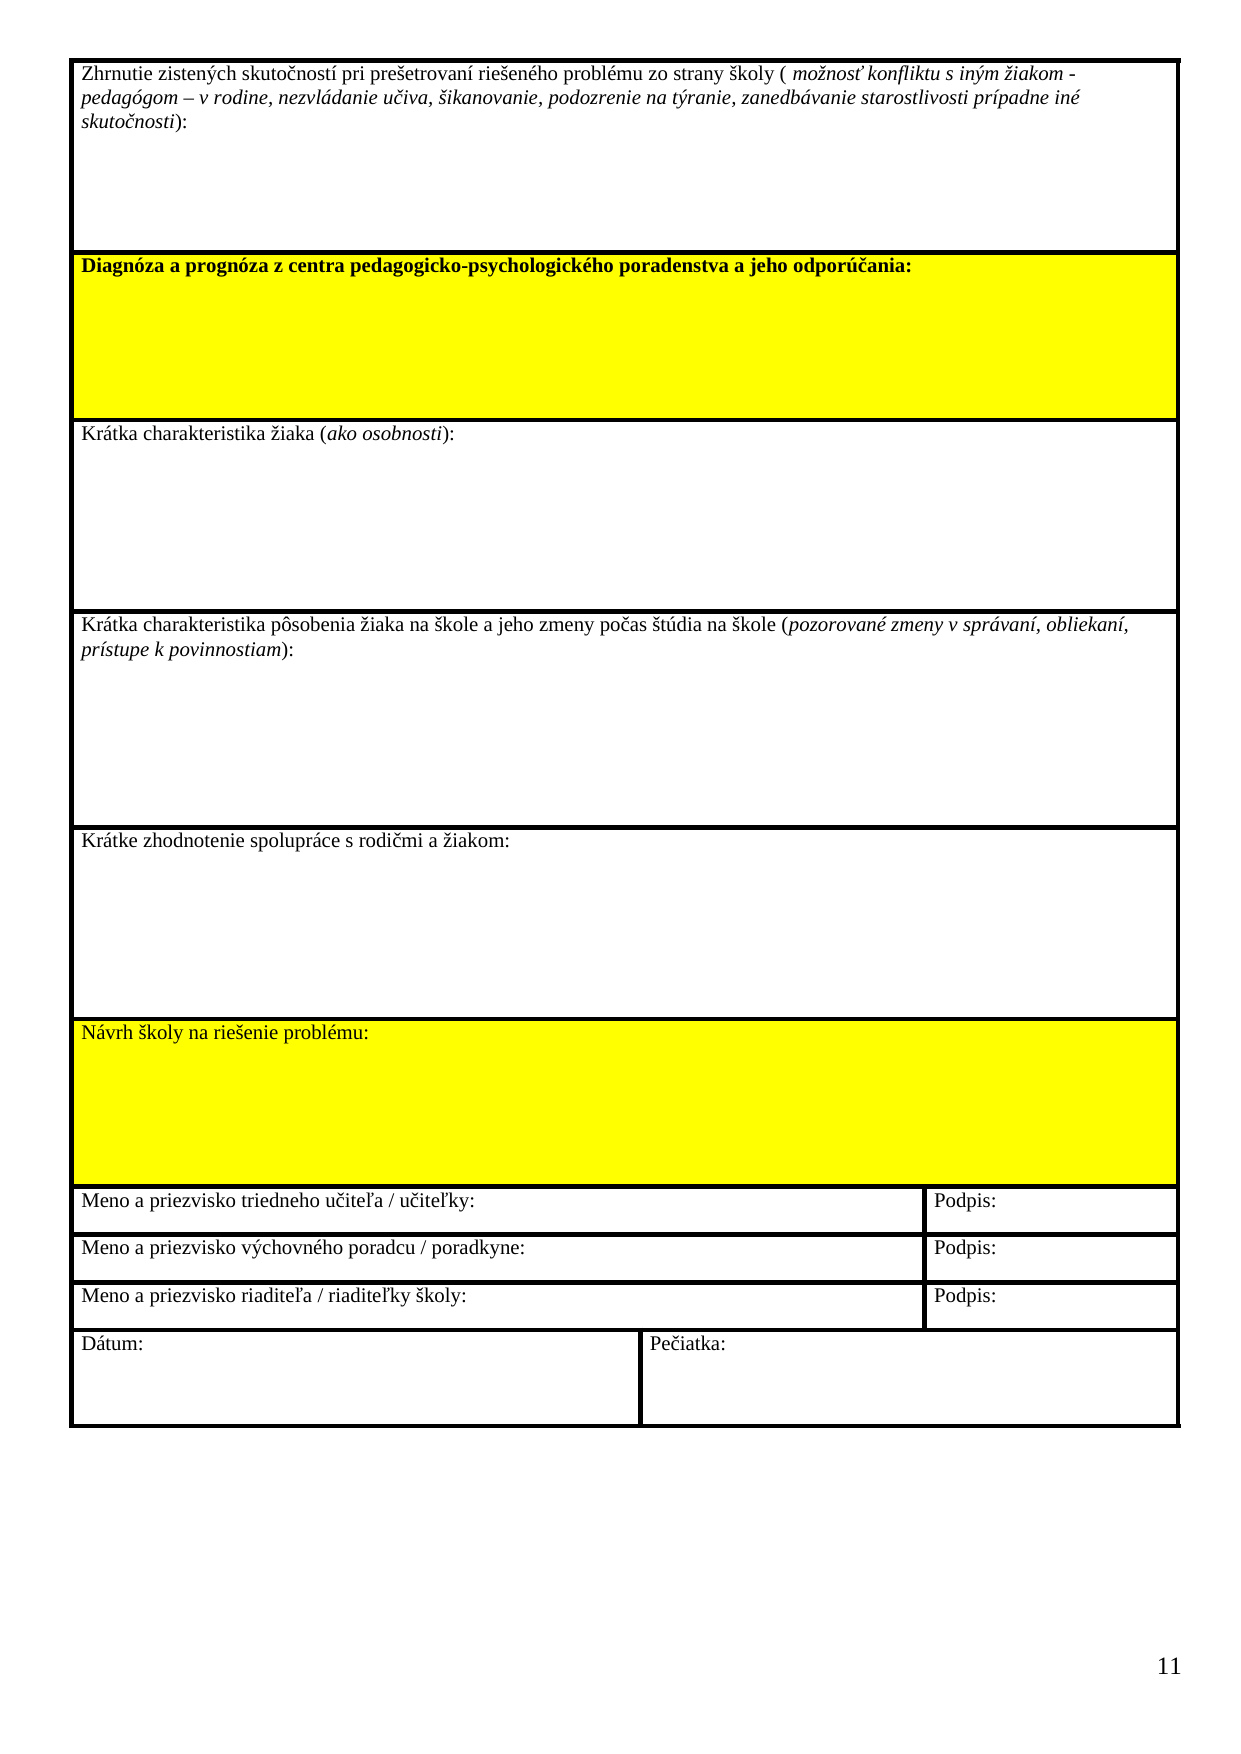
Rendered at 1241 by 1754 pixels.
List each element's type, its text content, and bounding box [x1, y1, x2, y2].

table_cell Podpis: [927, 1285, 1176, 1328]
table_cell Meno a priezvisko riaditeľa / riaditeľky školy: [74, 1285, 922, 1328]
table_cell Podpis: [927, 1237, 1176, 1280]
table_cell Podpis: [927, 1189, 1176, 1232]
table_header Zhrnutie zistených skutočností pri prešetrovaní riešeného problému zo strany školy ( možnosť konfliktu s iným žiakom - pedagógom – v rodine, nezvládanie učiva, šikanovanie, podozrenie na týranie, zanedbávanie starostlivosti prípadne iné skutočnosti): [74, 63, 1176, 250]
table_cell Pečiatka: [643, 1332, 1176, 1424]
table_cell Krátka charakteristika žiaka (ako osobnosti): [74, 422, 1176, 609]
table_cell Návrh školy na riešenie problému: [74, 1021, 1176, 1184]
table_cell Krátke zhodnotenie spolupráce s rodičmi a žiakom: [74, 830, 1176, 1017]
table_cell Meno a priezvisko výchovného poradcu / poradkyne: [74, 1237, 922, 1280]
table_cell Krátka charakteristika pôsobenia žiaka na škole a jeho zmeny počas štúdia na škole (pozorované zmeny v správaní, obliekaní, prístupe k povinnostiam): [74, 614, 1176, 825]
table_cell Dátum: [74, 1332, 638, 1424]
table_cell Diagnóza a prognóza z centra pedagogicko-psychologického poradenstva a jeho odporúčania: [74, 255, 1176, 418]
table_cell Meno a priezvisko triedneho učiteľa / učiteľky: [74, 1189, 922, 1232]
